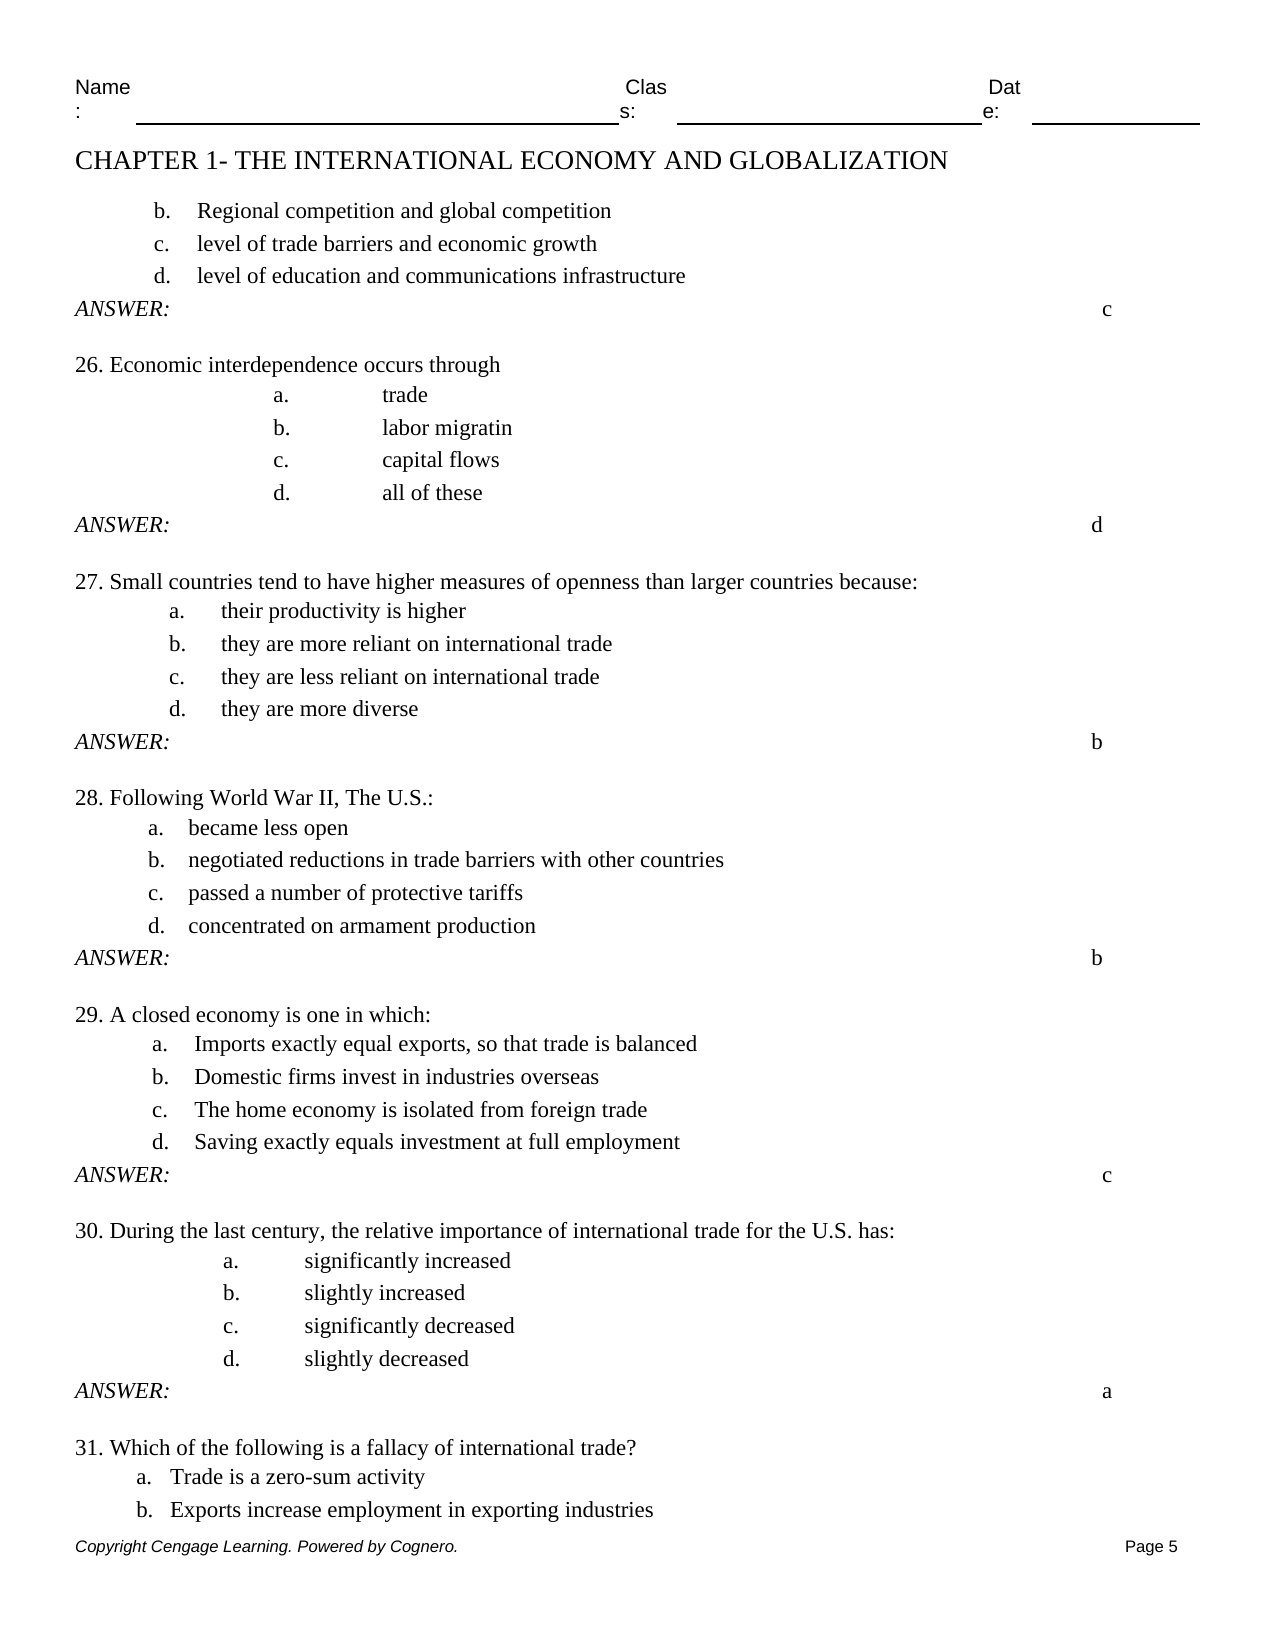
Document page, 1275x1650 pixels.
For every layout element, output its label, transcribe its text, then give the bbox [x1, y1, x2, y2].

table_header 30. During the last century, the relative importance of international trade for the U.S. has: [75, 1218, 1200, 1407]
table_header 27. Small countries tend to have higher measures of openness than larger countries because: [75, 568, 1200, 757]
table_header 28. Following World War II, The U.S.: [75, 785, 1200, 974]
table_header 29. A closed economy is one in which: [75, 1001, 1200, 1190]
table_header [75, 194, 1200, 324]
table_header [75, 1434, 1200, 1525]
table_header 26. Economic interdependence occurs through [75, 352, 1200, 541]
